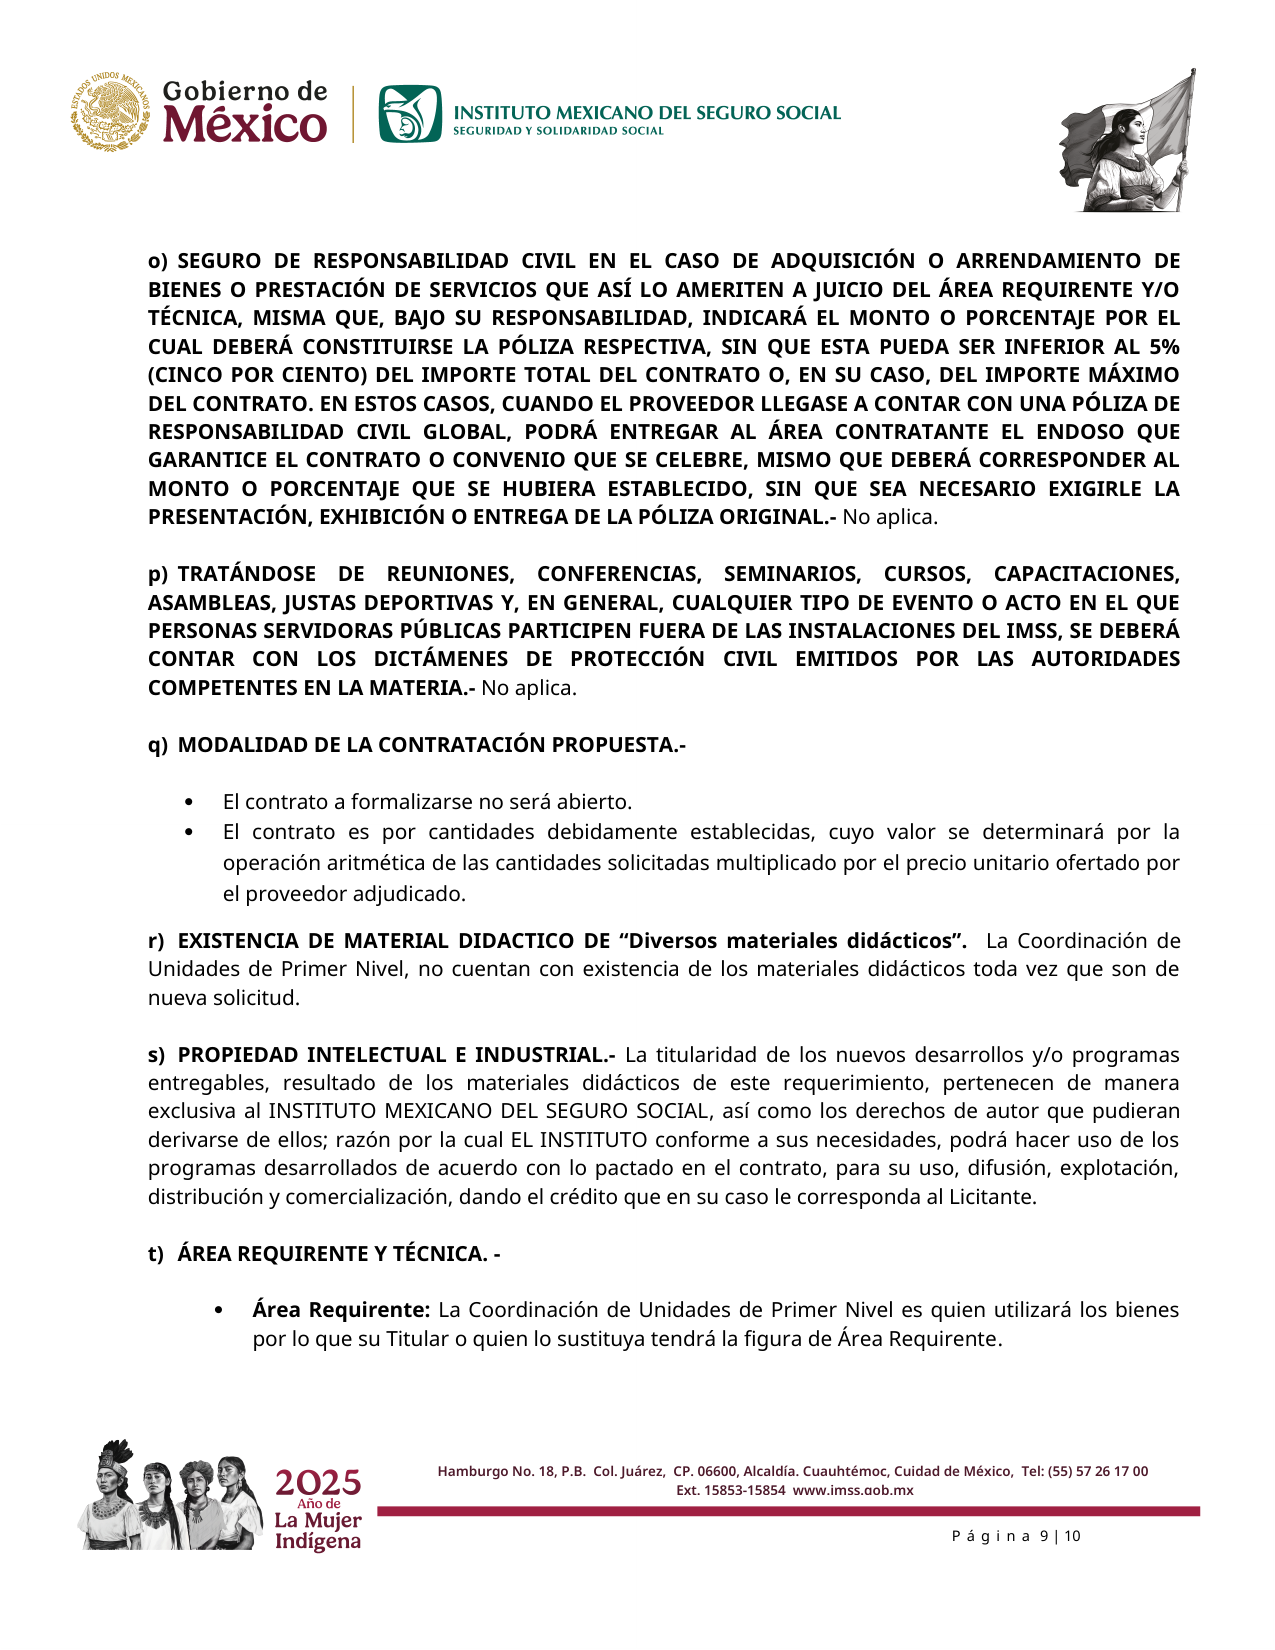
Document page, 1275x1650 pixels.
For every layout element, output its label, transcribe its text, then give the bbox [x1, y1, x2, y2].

list ÁREA REQUIRENTE Y TÉCNICA. - [148, 1239, 1122, 1267]
list El contrato es por cantidades debidamente establecidas, cuyo valor se determinará por la operación aritmética de las cantidades solicitadas multiplicado por el precio unitario ofertado por el proveedor adjudicado. [185, 817, 1181, 907]
list Área Requirente: La Coordinación de Unidades de Primer Nivel es quien utilizará los bienes por lo que su Titular o quien lo sustituya tendrá la figura de Área Requirente. [215, 1296, 1181, 1352]
list EXISTENCIA DE MATERIAL DIDACTICO DE “Diversos materiales didácticos”. La Coordinación de Unidades de Primer Nivel, no cuentan con existencia de los materiales didácticos toda vez que son de nueva solicitud. [148, 926, 1181, 1011]
picture [0, 0, 1274, 1649]
list SEGURO DE RESPONSABILIDAD CIVIL EN EL CASO DE ADQUISICIÓN O ARRENDAMIENTO DE BIENES O PRESTACIÓN DE SERVICIOS QUE ASÍ LO AMERITEN A JUICIO DEL ÁREA REQUIRENTE Y/O TÉCNICA, MISMA QUE, BAJO SU RESPONSABILIDAD, INDICARÁ EL MONTO O PORCENTAJE POR EL CUAL DEBERÁ CONSTITUIRSE LA PÓLIZA RESPECTIVA, SIN QUE ESTA PUEDA SER INFERIOR AL 5% (CINCO POR CIENTO) DEL IMPORTE TOTAL DEL CONTRATO O, EN SU CASO, DEL IMPORTE MÁXIMO DEL CONTRATO. EN ESTOS CASOS, CUANDO EL PROVEEDOR LLEGASE A CONTAR CON UNA PÓLIZA DE RESPONSABILIDAD CIVIL GLOBAL, PODRÁ ENTREGAR AL ÁREA CONTRATANTE EL ENDOSO QUE GARANTICE EL CONTRATO O CONVENIO QUE SE CELEBRE, MISMO QUE DEBERÁ CORRESPONDER AL MONTO O PORCENTAJE QUE SE HUBIERA ESTABLECIDO, SIN QUE SEA NECESARIO EXIGIRLE LA PRESENTACIÓN, EXHIBICIÓN O ENTREGA DE LA PÓLIZA ORIGINAL.- No aplica. [148, 246, 1181, 531]
list El contrato a formalizarse no será abierto. [185, 787, 1122, 815]
list PROPIEDAD INTELECTUAL E INDUSTRIAL.- La titularidad de los nuevos desarrollos y/o programas entregables, resultado de los materiales didácticos de este requerimiento, pertenecen de manera exclusiva al INSTITUTO MEXICANO DEL SEGURO SOCIAL, así como los derechos de autor que pudieran derivarse de ellos; razón por la cual EL INSTITUTO conforme a sus necesidades, podrá hacer uso de los programas desarrollados de acuerdo con lo pactado en el contrato, para su uso, difusión, explotación, distribución y comercialización, dando el crédito que en su caso le corresponda al Licitante. [148, 1040, 1181, 1210]
list TRATÁNDOSE DE REUNIONES, CONFERENCIAS, SEMINARIOS, CURSOS, CAPACITACIONES, ASAMBLEAS, JUSTAS DEPORTIVAS Y, EN GENERAL, CUALQUIER TIPO DE EVENTO O ACTO EN EL QUE PERSONAS SERVIDORAS PÚBLICAS PARTICIPEN FUERA DE LAS INSTALACIONES DEL IMSS, SE DEBERÁ CONTAR CON LOS DICTÁMENES DE PROTECCIÓN CIVIL EMITIDOS POR LAS AUTORIDADES COMPETENTES EN LA MATERIA.- No aplica. [148, 559, 1181, 701]
list MODALIDAD DE LA CONTRATACIÓN PROPUESTA.- [148, 730, 1181, 758]
